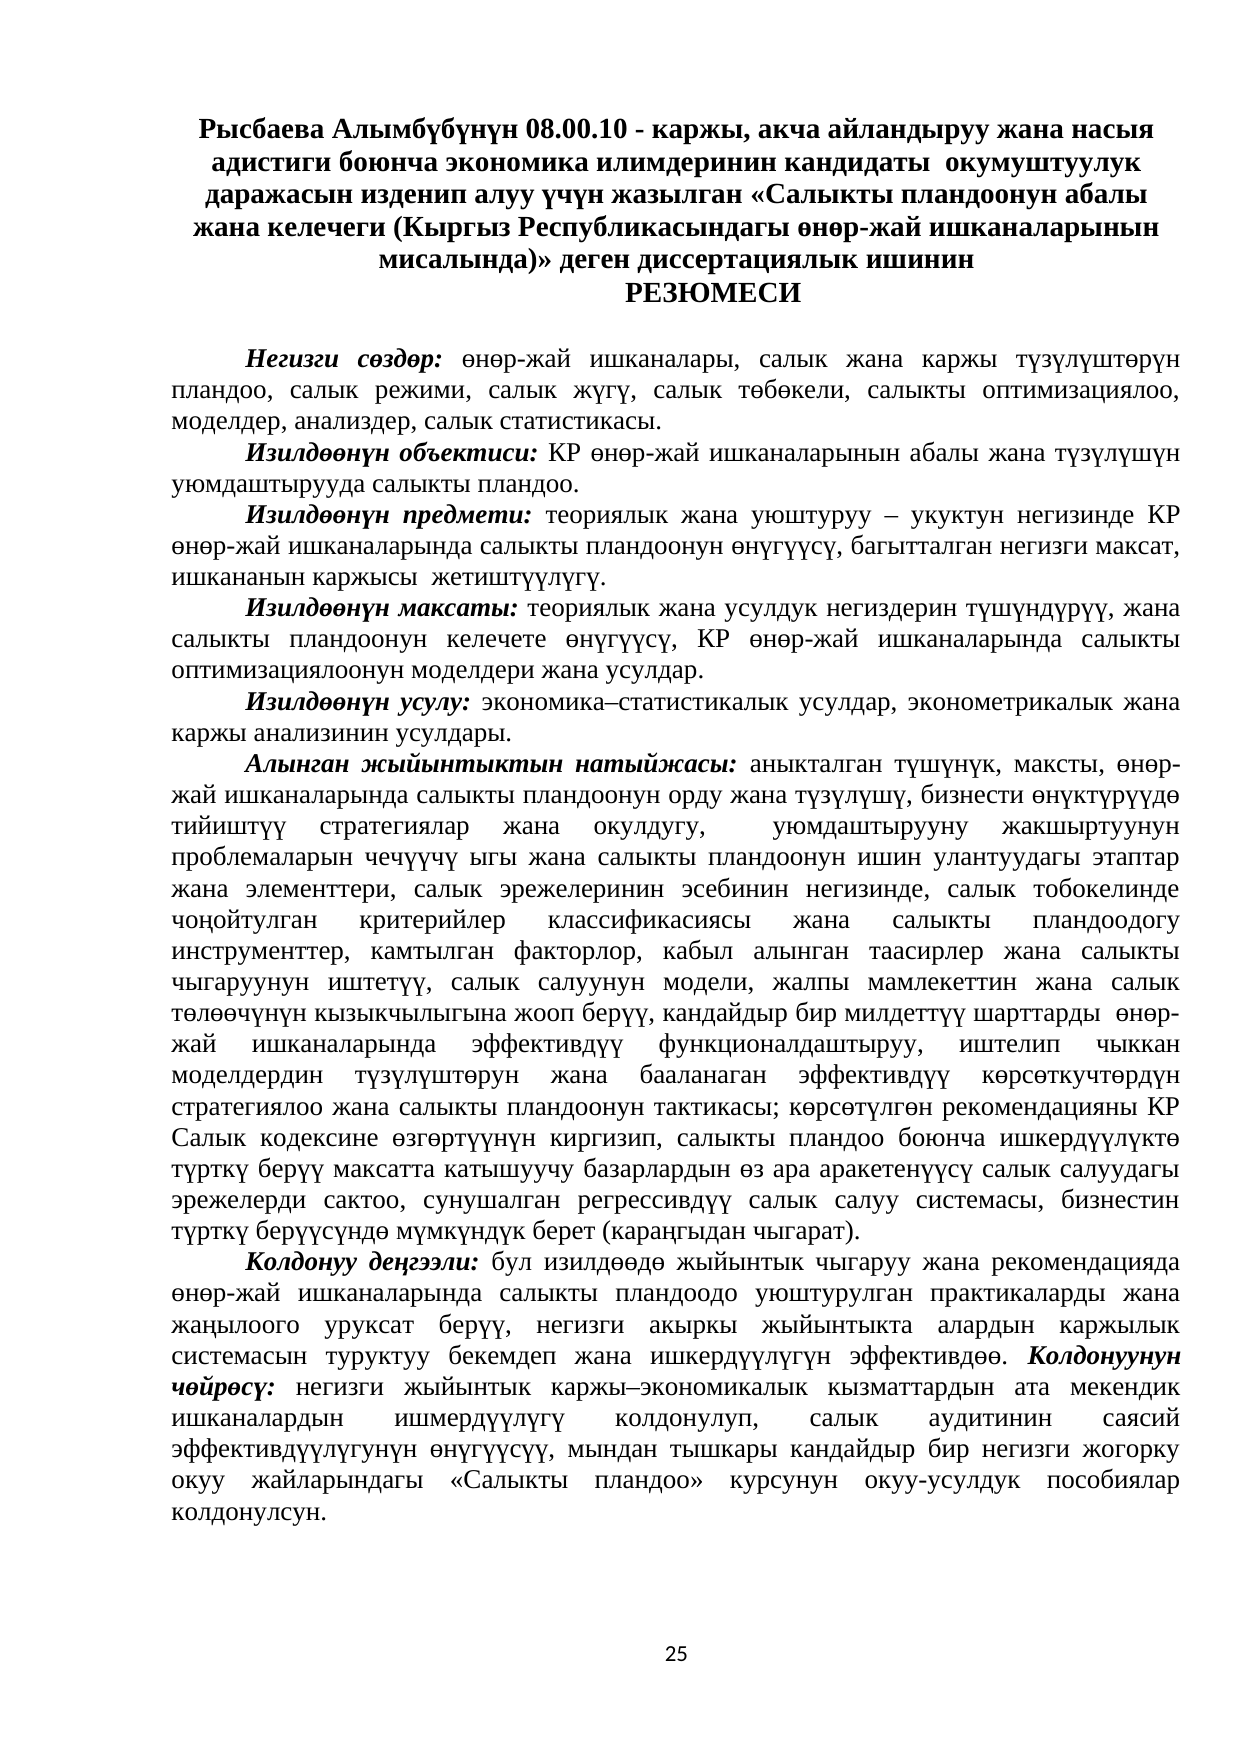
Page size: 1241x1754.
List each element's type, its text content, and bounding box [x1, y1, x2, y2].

text Изилдɵɵнүн объектиси: КР ɵнɵр-жай ишканаларынын абалы жана түзүлүшүн уюмдаштырууда салыкты пландоо. [171, 436, 1181, 498]
text РЕЗЮМЕСИ [171, 275, 1181, 309]
text Изилдөөнүн максаты: теориялык жана усулдук негиздерин түшүндүрүү, жана салыкты пландоонун келечете ɵнүгүүсү, КР ɵнɵр-жай ишканаларында салыкты оптимизациялоонун моделдери жана усулдар. [171, 591, 1181, 685]
text Алынган жыйынтыктын натыйжасы: аныкталган түшүнүк, максты, ɵнɵр-жай ишканаларында салыкты пландоонун орду жана түзүлүшү, бизнести ɵнүктүрүүдɵ тийиштүү стратегиялар жана окулдугу, уюмдаштырууну жакшыртуунун проблемаларын чечүүчү ыгы жана салыкты пландоонун ишин улантуудагы этаптар жана элементтери, салык эрежелеринин эсебинин негизинде, салык тобокелинде чоңойтулган критерийлер классификасиясы жана салыкты пландоодогу инструменттер, камтылган факторлор, кабыл алынган таасирлер жана салыкты чыгаруунун иштетүү, салык салуунун модели, жалпы мамлекеттин жана салык тɵлɵɵчүнүн кызыкчылыгына жооп берүү, кандайдыр бир милдеттүү шарттарды ɵнɵр-жай ишканаларында эффективдүү функционалдаштыруу, иштелип чыккан моделдердин түзүлүштɵрун жана бааланаган эффективдүү кɵрсɵткучтɵрдүн стратегиялоо жана салыкты пландоонун тактикасы; кɵрсɵтүлгɵн рекомендацияны КР Салык кодексине ɵзгɵртүүнүн киргизип, салыкты пландоо боюнча ишкердүүлүктɵ түрткү берүү максатта катышуучу базарлардын ɵз ара аракетенүүсү салык салуудагы эрежелерди сактоо, сунушалган регрессивдүү салык салуу системасы, бизнестин түрткү берүүсүндɵ мүмкүндүк берет (караңгыдан чыгарат). [171, 747, 1181, 1245]
text Колдонуу деңгээли: бул изилдɵɵдɵ жыйынтык чыгаруу жана рекомендацияда ɵнɵр-жай ишканаларында салыкты пландоодо уюштурулган практикаларды жана жаңылоого уруксат берүү, негизги акыркы жыйынтыкта алардын каржылык системасын туруктуу бекемдеп жана ишкердүүлүгүн эффективдɵɵ. Колдонуунун чөйрөсү: негизги жыйынтык каржы–экономикалык кызматтардын ата мекендик ишканалардын ишмердүүлүгү колдонулуп, салык аудитинин саясий эффективдүүлүгунүн ɵнүгүүсүү, мындан тышкары кандайдыр бир негизги жогорку окуу жайларындагы «Салыкты пландоо» курсунун окуу-усулдук пособиялар колдонулсун. [171, 1245, 1181, 1526]
text Негизги сɵздɵр: ɵнɵр-жай ишканалары, салык жана каржы түзүлүштɵрүн пландоо, салык режими, салык жүгү, салык тɵбɵкели, салыкты оптимизациялоо, моделдер, анализдер, салык статистикасы. [171, 342, 1181, 436]
text Рысбаева Алымбүбүнүн 08.00.10 - каржы, акча айландыруу жана насыя адистиги боюнча экономика илимдеринин кандидаты окумуштуулук даражасын изденип алуу үчүн жазылган «Салыкты пландоонун абалы жана келечеги (Кыргыз Республикасындагы ɵнɵр-жай ишканаларынын мисалында)» деген диссертациялык ишинин [171, 112, 1181, 275]
text Изилдɵɵнүн усулу: экономика–статистикалык усулдар, эконометрикалык жана каржы анализинин усулдары. [171, 685, 1181, 747]
text Изилдɵɵнүн предмети: теориялык жана уюштуруу – укуктун негизинде КР ɵнɵр-жай ишканаларында салыкты пландоонун ɵнүгүүсү, багытталган негизги максат, ишкананын каржысы жетиштүүлүгү. [171, 498, 1181, 591]
